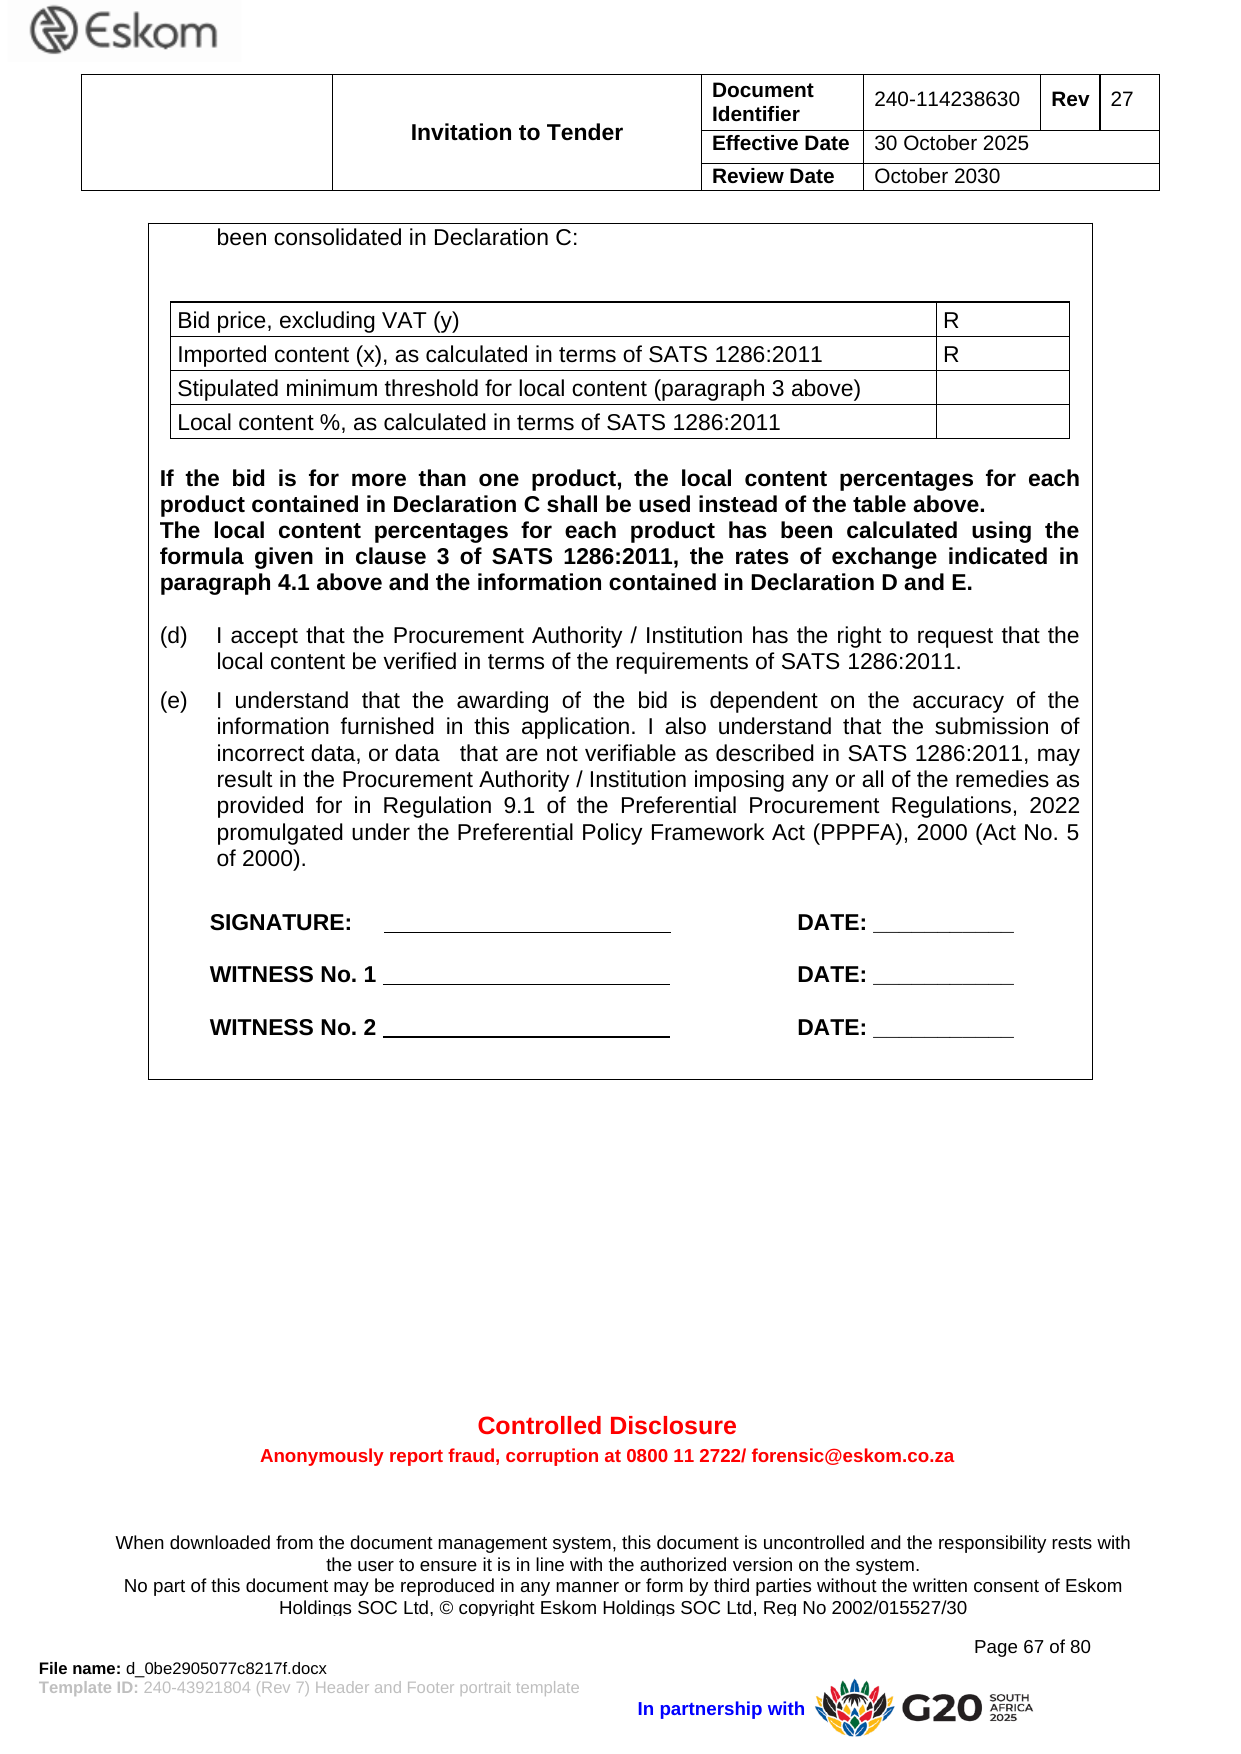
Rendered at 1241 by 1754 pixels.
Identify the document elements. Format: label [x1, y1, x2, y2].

table_header [149, 224, 1092, 1079]
picture [814, 1678, 1037, 1737]
